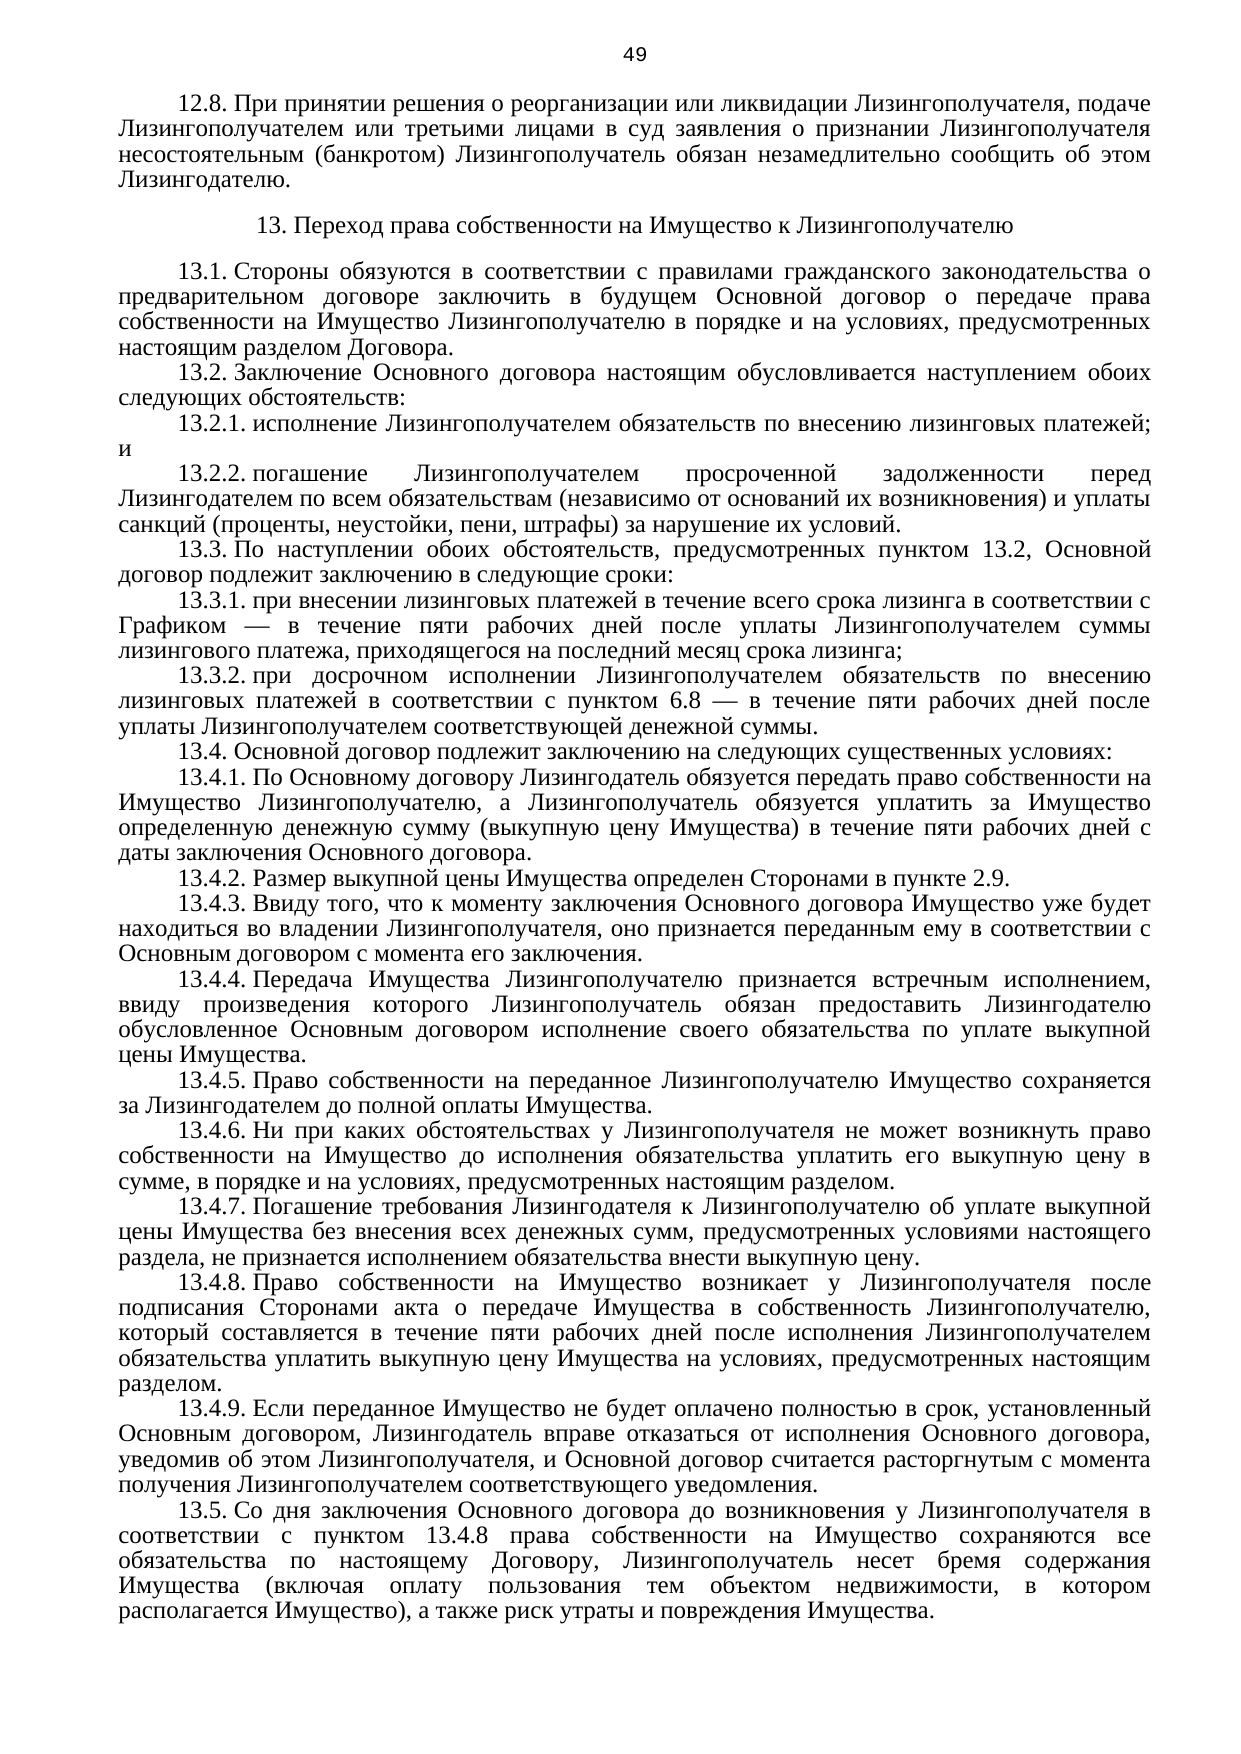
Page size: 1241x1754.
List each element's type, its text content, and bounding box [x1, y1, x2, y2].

text 13.4. Основной договор подлежит заключению на следующих существенных условиях: [118, 739, 1152, 765]
text 13.4.4. Передача Имущества Лизингополучателю признается встречным исполнением, ввиду произведения которого Лизингополучатель обязан предоставить Лизингодателю обусловленное Основным договором исполнение своего обязательства по уплате выкупной цены Имущества. [118, 967, 1152, 1068]
text 13.4.8. Право собственности на Имущество возникает у Лизингополучателя после подписания Сторонами акта о передаче Имущества в собственность Лизингополучателю, который составляется в течение пяти рабочих дней после исполнения Лизингополучателем обязательства уплатить выкупную цену Имущества на условиях, предусмотренных настоящим разделом. [118, 1270, 1152, 1397]
text 13.4.2. Размер выкупной цены Имущества определен Сторонами в пункте 2.9. [118, 866, 1152, 891]
text 13.2.1. исполнение Лизингополучателем обязательств по внесению лизинговых платежей; и [118, 411, 1152, 462]
text 13. Переход права собственности на Имущество к Лизингополучателю [118, 213, 1152, 238]
text 13.4.6. Ни при каких обстоятельствах у Лизингополучателя не может возникнуть право собственности на Имущество до исполнения обязательства уплатить его выкупную цену в сумме, в порядке и на условиях, предусмотренных настоящим разделом. [118, 1119, 1152, 1194]
text 13.3.1. при внесении лизинговых платежей в течение всего срока лизинга в соответствии с Графиком — в течение пяти рабочих дней после уплаты Лизингополучателем суммы лизингового платежа, приходящегося на последний месяц срока лизинга; [118, 588, 1152, 664]
text 13.4.9. Если переданное Имущество не будет оплачено полностью в срок, установленный Основным договором, Лизингодатель вправе отказаться от исполнения Основного договора, уведомив об этом Лизингополучателя, и Основной договор считается расторгнутым с момента получения Лизингополучателем соответствующего уведомления. [118, 1397, 1152, 1498]
text 13.3.2. при досрочном исполнении Лизингополучателем обязательств по внесению лизинговых платежей в соответствии с пунктом 6.8 — в течение пяти рабочих дней после уплаты Лизингополучателем соответствующей денежной суммы. [118, 664, 1152, 739]
text 13.4.7. Погашение требования Лизингодателя к Лизингополучателю об уплате выкупной цены Имущества без внесения всех денежных сумм, предусмотренных условиями настоящего раздела, не признается исполнением обязательства внести выкупную цену. [118, 1194, 1152, 1270]
text 13.4.5. Право собственности на переданное Лизингополучателю Имущество сохраняется за Лизингодателем до полной оплаты Имущества. [118, 1068, 1152, 1119]
text 13.4.3. Ввиду того, что к моменту заключения Основного договора Имущество уже будет находиться во владении Лизингополучателя, оно признается переданным ему в соответствии с Основным договором с момента его заключения. [118, 891, 1152, 967]
text 13.5. Со дня заключения Основного договора до возникновения у Лизингополучателя в соответствии с пунктом 13.4.8 права собственности на Имущество сохраняются все обязательства по настоящему Договору, Лизингополучатель несет бремя содержания Имущества (включая оплату пользования тем объектом недвижимости, в котором располагается Имущество), а также риск утраты и повреждения Имущества. [118, 1498, 1152, 1624]
text 13.3. По наступлении обоих обстоятельств, предусмотренных пунктом 13.2, Основной договор подлежит заключению в следующие сроки: [118, 537, 1152, 588]
text 13.1. Стороны обязуются в соответствии с правилами гражданского законодательства о предварительном договоре заключить в будущем Основной договор о передаче права собственности на Имущество Лизингополучателю в порядке и на условиях, предусмотренных настоящим разделом Договора. [118, 259, 1152, 361]
text 12.8. При принятии решения о реорганизации или ликвидации Лизингополучателя, подаче Лизингополучателем или третьими лицами в суд заявления о признании Лизингополучателя несостоятельным (банкротом) Лизингополучатель обязан незамедлительно сообщить об этом Лизингодателю. [118, 92, 1152, 193]
text 13.2. Заключение Основного договора настоящим обусловливается наступлением обоих следующих обстоятельств: [118, 361, 1152, 411]
text 13.2.2. погашение Лизингополучателем просроченной задолженности перед Лизингодателем по всем обязательствам (независимо от оснований их возникновения) и уплаты санкций (проценты, неустойки, пени, штрафы) за нарушение их условий. [118, 462, 1152, 537]
text 13.4.1. По Основному договору Лизингодатель обязуется передать право собственности на Имущество Лизингополучателю, а Лизингополучатель обязуется уплатить за Имущество определенную денежную сумму (выкупную цену Имущества) в течение пяти рабочих дней с даты заключения Основного договора. [118, 765, 1152, 866]
